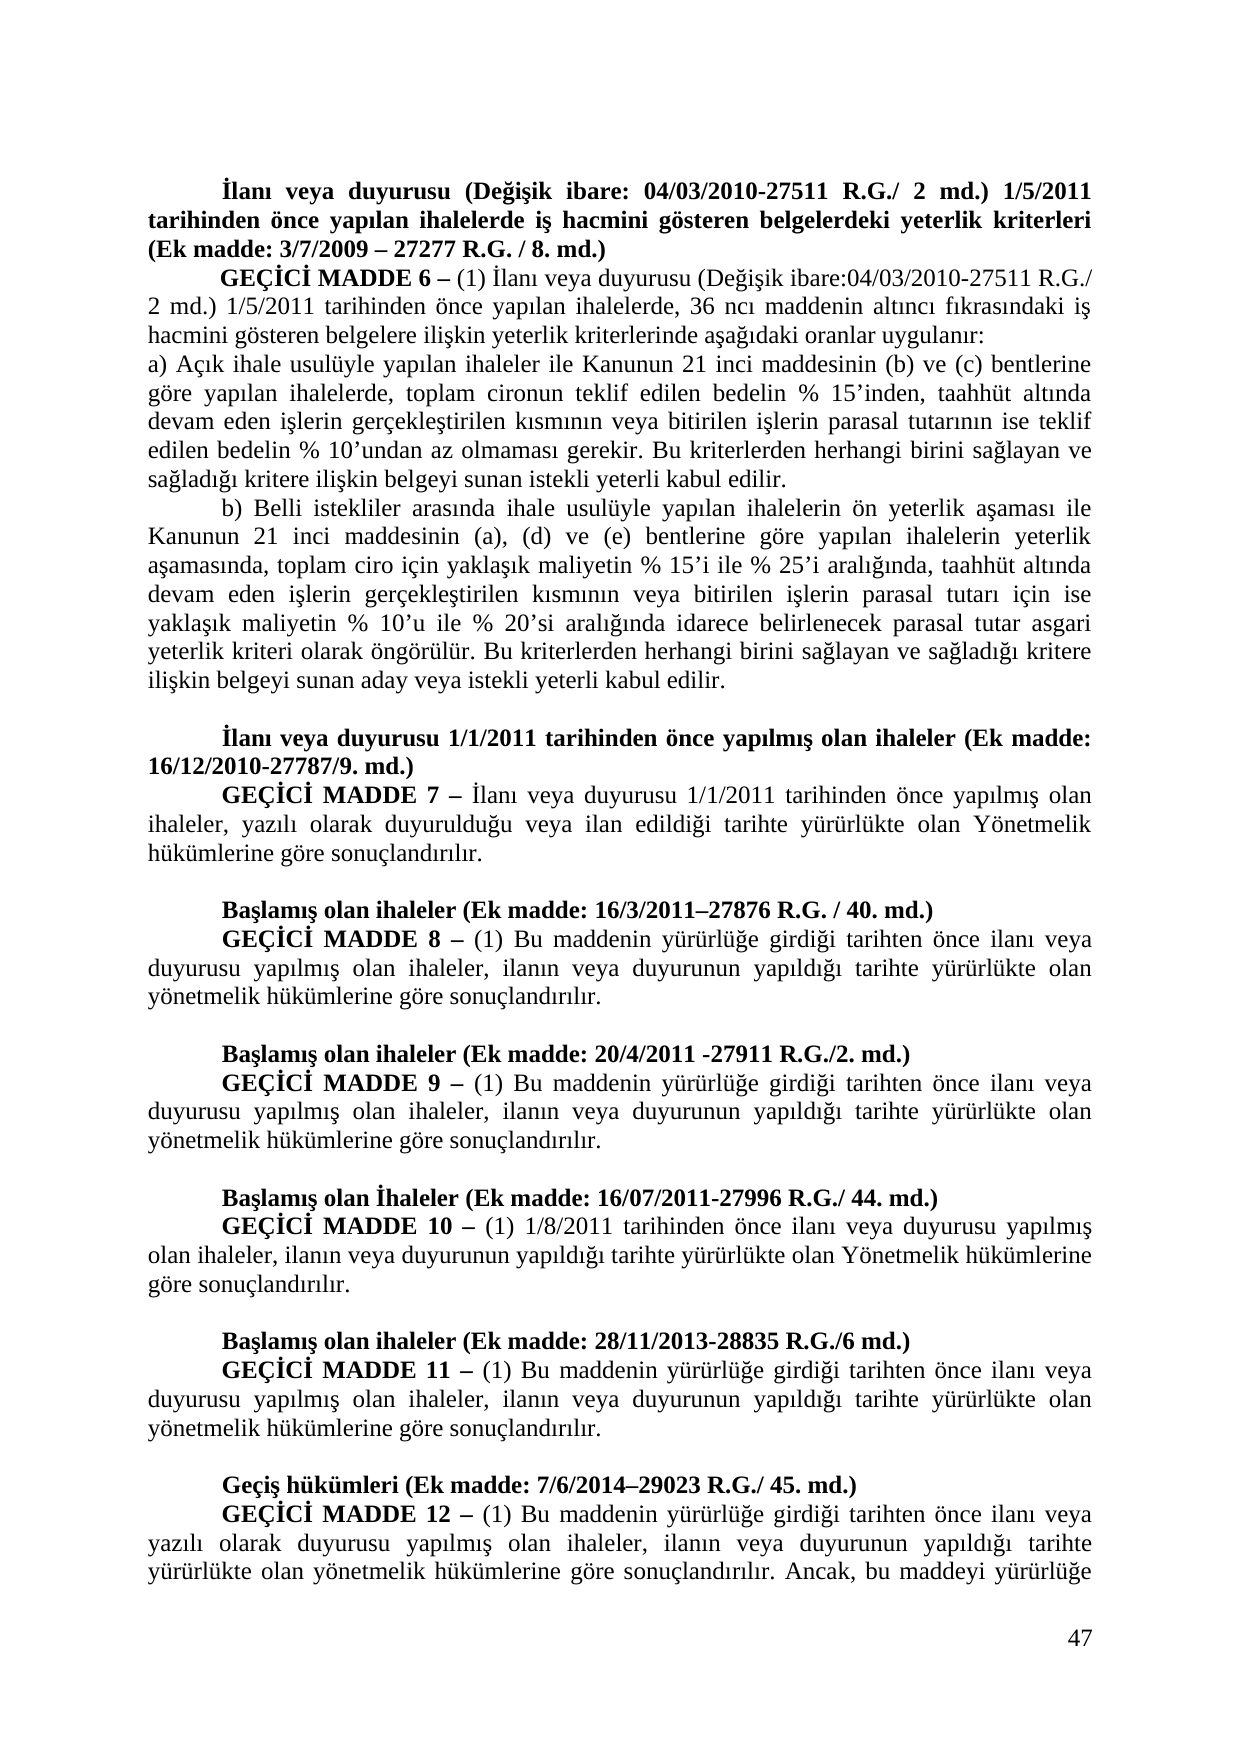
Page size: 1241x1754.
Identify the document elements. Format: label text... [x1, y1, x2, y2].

subtitle İlanı veya duyurusu 1/1/2011 tarihinden önce yapılmış olan ihaleler (Ek madde: 16/12/2010-27787/9. md.) [148, 723, 1092, 780]
text GEÇİCİ MADDE 8 – (1) Bu maddenin yürürlüğe girdiği tarihten önce ilanı veya duyurusu yapılmış olan ihaleler, ilanın veya duyurunun yapıldığı tarihte yürürlükte olan yönetmelik hükümlerine göre sonuçlandırılır. [148, 924, 1092, 1010]
subtitle Başlamış olan ihaleler (Ek madde: 20/4/2011 -27911 R.G./2. md.) [148, 1039, 1092, 1068]
text GEÇİCİ MADDE 7 – İlanı veya duyurusu 1/1/2011 tarihinden önce yapılmış olan ihaleler, yazılı olarak duyurulduğu veya ilan edildiği tarihte yürürlükte olan Yönetmelik hükümlerine göre sonuçlandırılır. [148, 780, 1092, 866]
subtitle Geçiş hükümleri (Ek madde: 7/6/2014–29023 R.G./ 45. md.) [148, 1470, 1092, 1499]
text GEÇİCİ MADDE 9 – (1) Bu maddenin yürürlüğe girdiği tarihten önce ilanı veya duyurusu yapılmış olan ihaleler, ilanın veya duyurunun yapıldığı tarihte yürürlükte olan yönetmelik hükümlerine göre sonuçlandırılır. [148, 1068, 1092, 1154]
text GEÇİCİ MADDE 6 – (1) İlanı veya duyurusu (Değişik ibare:04/03/2010-27511 R.G./ 2 md.) 1/5/2011 tarihinden önce yapılan ihalelerde, 36 ncı maddenin altıncı fıkrasındaki iş hacmini gösteren belgelere ilişkin yeterlik kriterlerinde aşağıdaki oranlar uygulanır: [148, 263, 1092, 349]
subtitle Başlamış olan ihaleler (Ek madde: 16/3/2011–27876 R.G. / 40. md.) [148, 895, 1092, 924]
text b) Belli istekliler arasında ihale usulüyle yapılan ihalelerin ön yeterlik aşaması ile Kanunun 21 inci maddesinin (a), (d) ve (e) bentlerine göre yapılan ihalelerin yeterlik aşamasında, toplam ciro için yaklaşık maliyetin % 15’i ile % 25’i aralığında, taahhüt altında devam eden işlerin gerçekleştirilen kısmının veya bitirilen işlerin parasal tutarı için ise yaklaşık maliyetin % 10’u ile % 20’si aralığında idarece belirlenecek parasal tutar asgari yeterlik kriteri olarak öngörülür. Bu kriterlerden herhangi birini sağlayan ve sağladığı kritere ilişkin belgeyi sunan aday veya istekli yeterli kabul edilir. [148, 493, 1092, 694]
subtitle İlanı veya duyurusu (Değişik ibare: 04/03/2010-27511 R.G./ 2 md.) 1/5/2011 tarihinden önce yapılan ihalelerde iş hacmini gösteren belgelerdeki yeterlik kriterleri (Ek madde: 3/7/2009 – 27277 R.G. / 8. md.) [148, 176, 1092, 263]
subtitle Başlamış olan İhaleler (Ek madde: 16/07/2011-27996 R.G./ 44. md.) [148, 1183, 1092, 1211]
text a) Açık ihale usulüyle yapılan ihaleler ile Kanunun 21 inci maddesinin (b) ve (c) bentlerine göre yapılan ihalelerde, toplam cironun teklif edilen bedelin % 15’inden, taahhüt altında devam eden işlerin gerçekleştirilen kısmının veya bitirilen işlerin parasal tutarının ise teklif edilen bedelin % 10’undan az olmaması gerekir. Bu kriterlerden herhangi birini sağlayan ve sağladığı kritere ilişkin belgeyi sunan istekli yeterli kabul edilir. [148, 349, 1092, 493]
subtitle Başlamış olan ihaleler (Ek madde: 28/11/2013-28835 R.G./6 md.) [148, 1326, 1092, 1355]
text GEÇİCİ MADDE 11 – (1) Bu maddenin yürürlüğe girdiği tarihten önce ilanı veya duyurusu yapılmış olan ihaleler, ilanın veya duyurunun yapıldığı tarihte yürürlükte olan yönetmelik hükümlerine göre sonuçlandırılır. [148, 1355, 1092, 1441]
text GEÇİCİ MADDE 10 – (1) 1/8/2011 tarihinden önce ilanı veya duyurusu yapılmış olan ihaleler, ilanın veya duyurunun yapıldığı tarihte yürürlükte olan Yönetmelik hükümlerine göre sonuçlandırılır. [148, 1211, 1092, 1298]
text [148, 1499, 1092, 1585]
